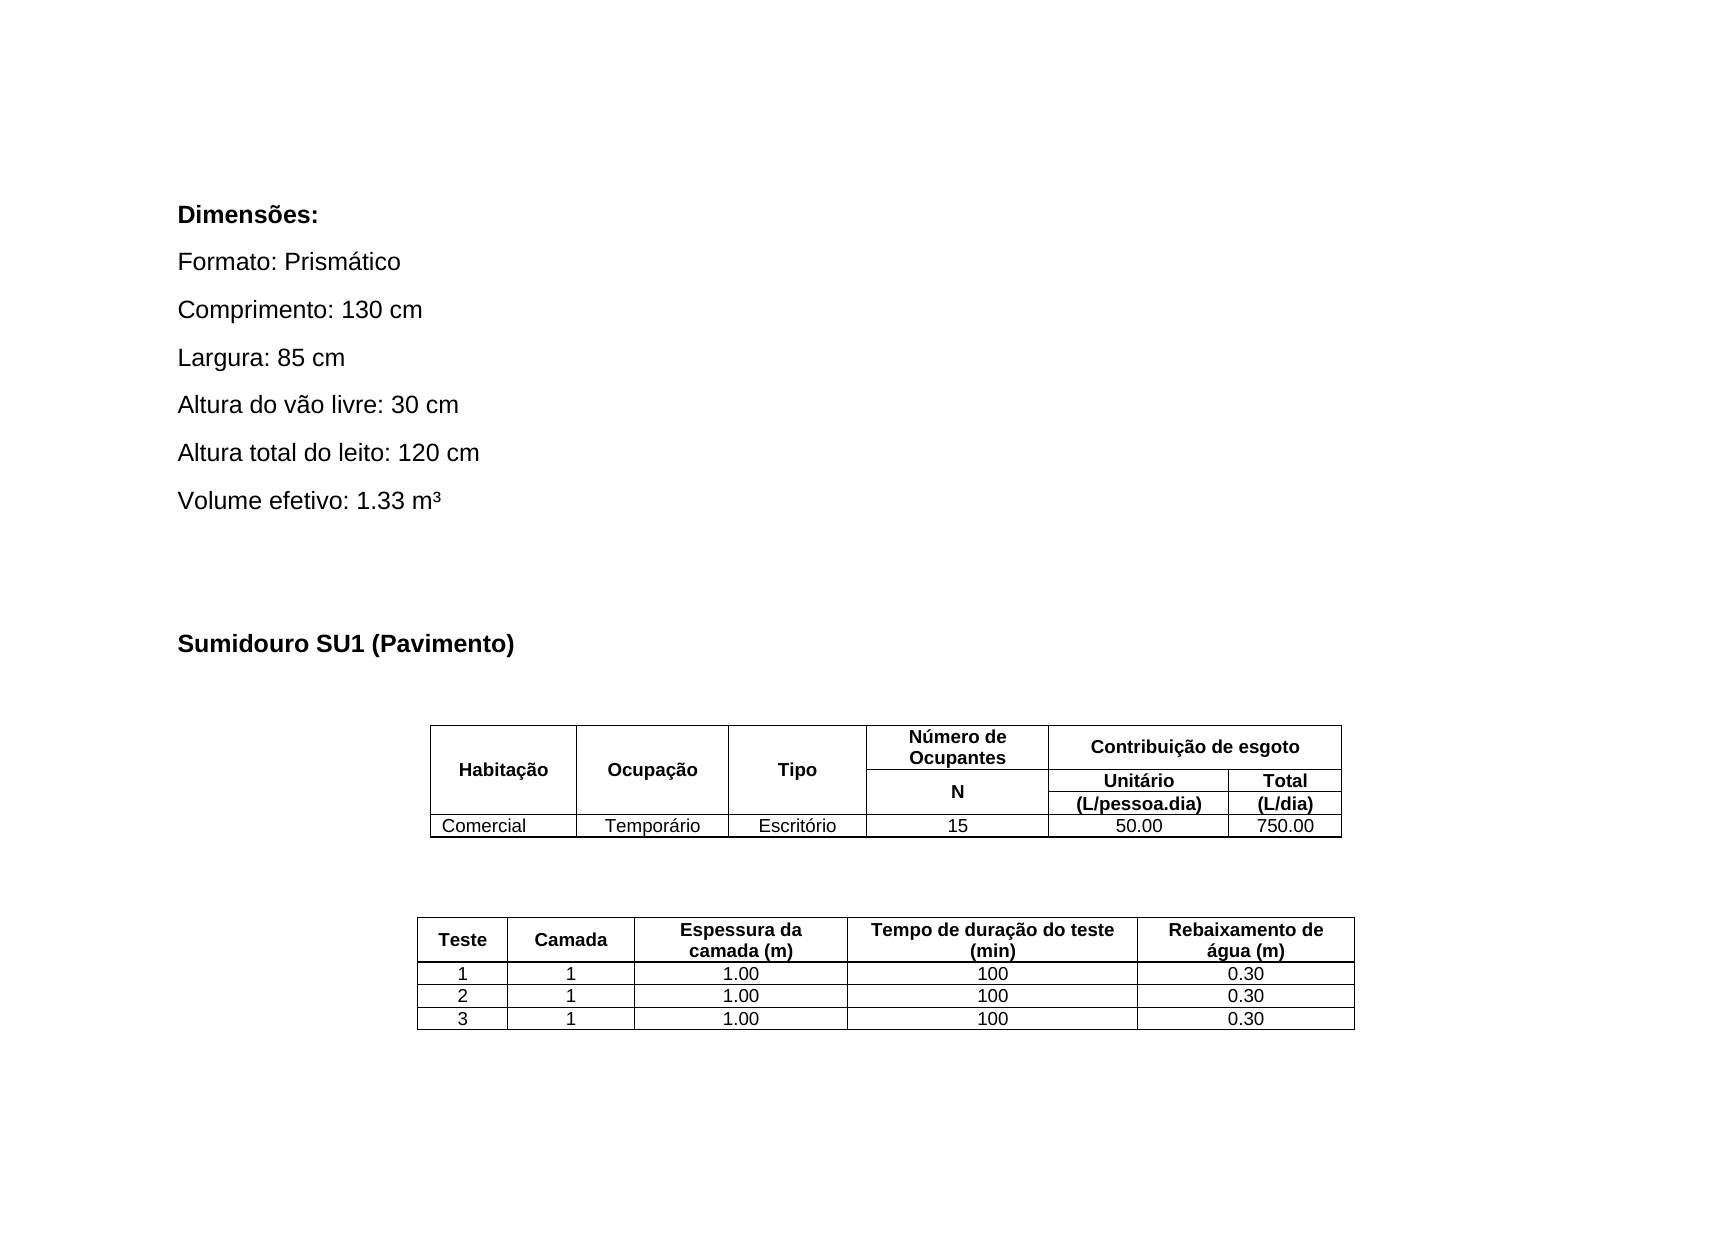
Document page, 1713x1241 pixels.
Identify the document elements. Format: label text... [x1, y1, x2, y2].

text Comprimento: 130 cm [177, 295, 1595, 324]
table_cell Unitário [1049, 770, 1228, 791]
table_cell 50.00 [1049, 815, 1228, 836]
table_cell Escritório [729, 815, 866, 836]
table_cell N [867, 770, 1048, 814]
table_header Espessura da camada (m) [635, 918, 847, 961]
table_cell 1 [508, 985, 634, 1007]
table_header Número de Ocupantes [867, 726, 1048, 769]
table_header Camada [508, 918, 634, 961]
table_cell (L/pessoa.dia) [1049, 792, 1228, 814]
text Volume efetivo: 1.33 m³ [177, 486, 1595, 515]
table_header Tempo de duração do teste (min) [848, 918, 1137, 961]
table_cell 3 [418, 1008, 507, 1029]
table_header Tipo [729, 726, 866, 814]
table_cell 1 [508, 963, 634, 984]
table_cell 100 [848, 985, 1137, 1007]
table_cell 2 [418, 985, 507, 1007]
table_cell Temporário [577, 815, 728, 836]
text Largura: 85 cm [177, 343, 1595, 372]
table_cell 1.00 [635, 985, 847, 1007]
table_cell 0.30 [1138, 985, 1354, 1007]
text Sumidouro SU1 (Pavimento) [177, 629, 1595, 658]
table_header Teste [418, 918, 507, 961]
table_cell Comercial [431, 815, 576, 836]
table_cell 0.30 [1138, 963, 1354, 984]
table_header Habitação [431, 726, 576, 814]
table_cell 0.30 [1138, 1008, 1354, 1029]
table_header Rebaixamento de água (m) [1138, 918, 1354, 961]
table_header Ocupação [577, 726, 728, 814]
table_cell 1.00 [635, 1008, 847, 1029]
table_cell 750.00 [1229, 815, 1341, 836]
table_cell 15 [867, 815, 1048, 836]
table_cell 1 [508, 1008, 634, 1029]
table_cell 1.00 [635, 963, 847, 984]
table_cell 1 [418, 963, 507, 984]
table_cell 100 [848, 963, 1137, 984]
text Dimensões: [177, 200, 1595, 228]
table_header Contribuição de esgoto [1049, 726, 1341, 769]
table_cell Total [1229, 770, 1341, 791]
text Formato: Prismático [177, 247, 1595, 276]
text Altura total do leito: 120 cm [177, 438, 1595, 467]
table_cell (L/dia) [1229, 792, 1341, 814]
table_cell 100 [848, 1008, 1137, 1029]
text Altura do vão livre: 30 cm [177, 391, 1595, 419]
